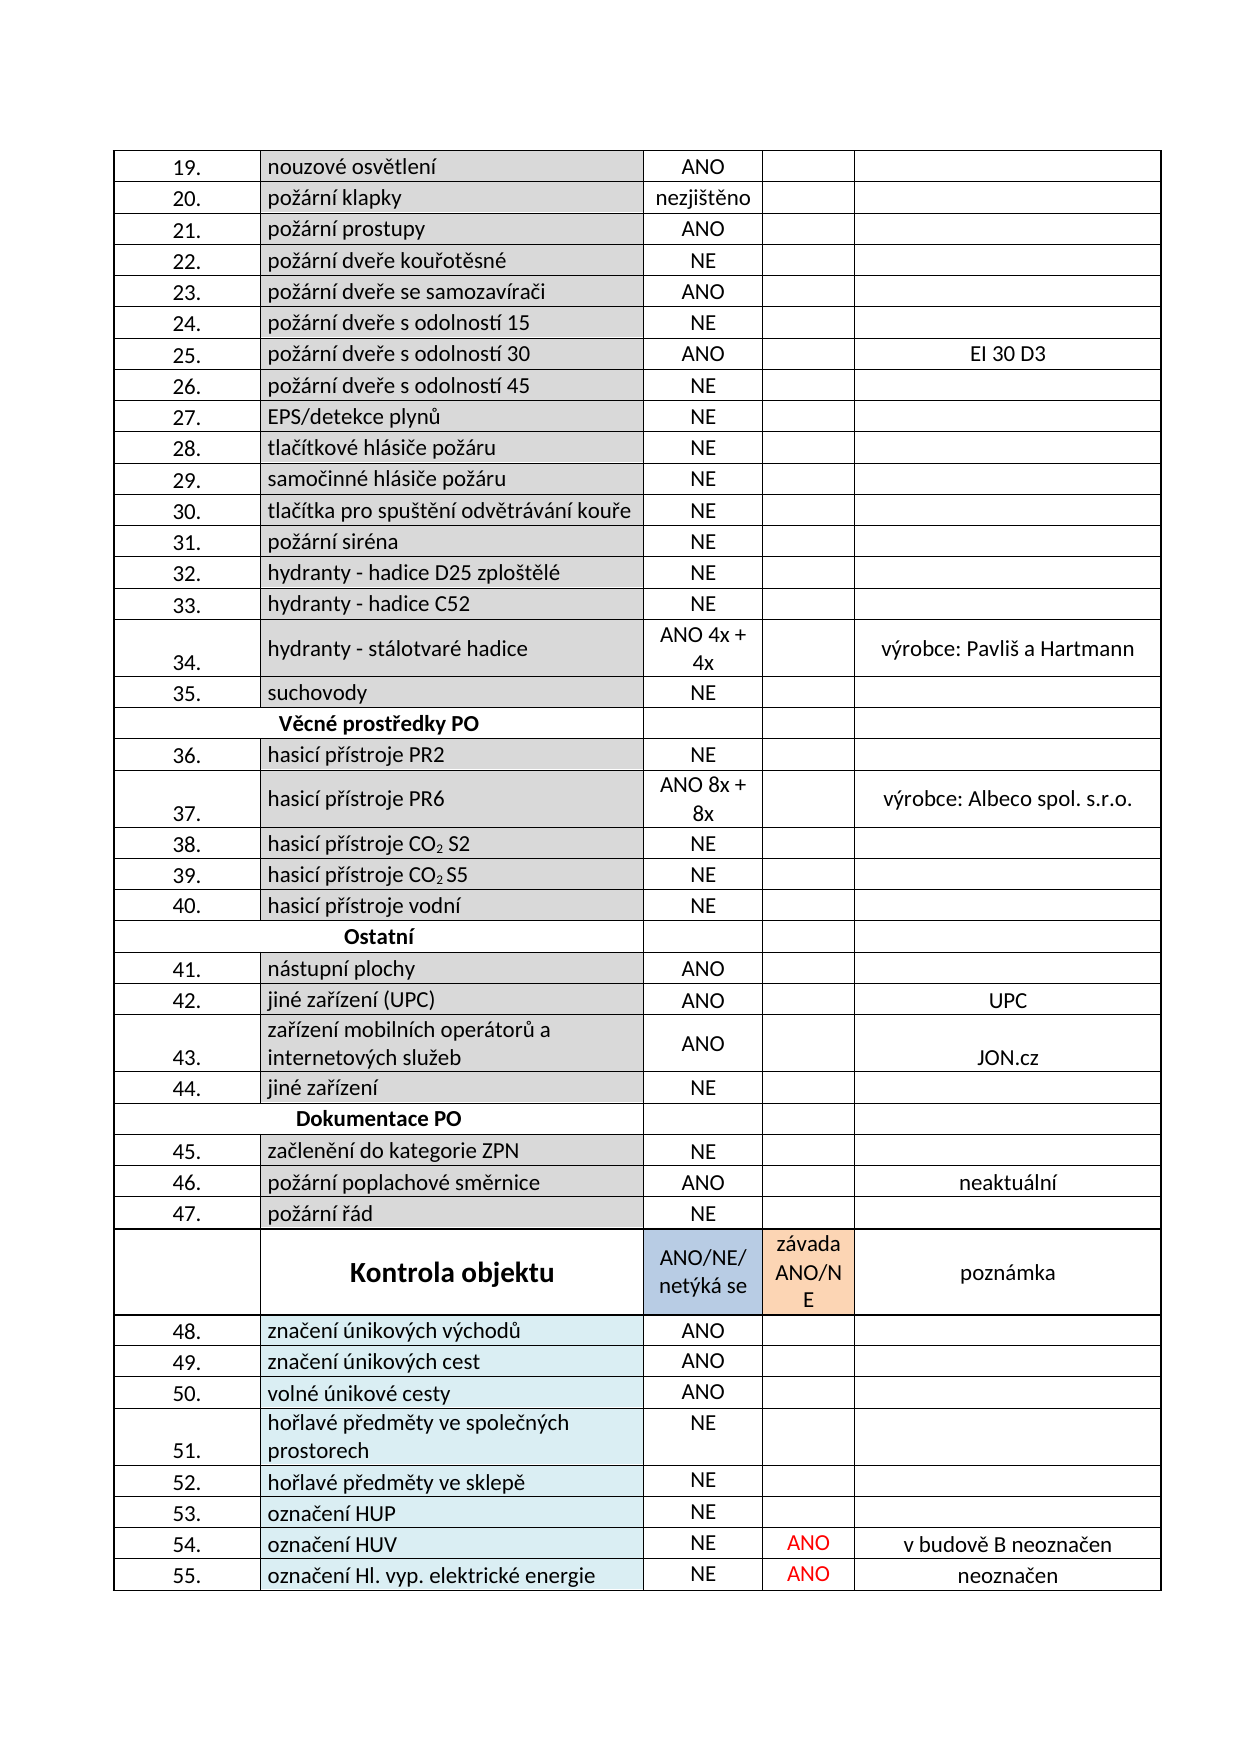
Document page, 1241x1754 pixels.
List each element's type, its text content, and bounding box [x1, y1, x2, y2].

table_cell 54. [115, 1528, 260, 1558]
table_cell [763, 828, 854, 858]
table_cell hořlavé předměty ve společných prostorech [261, 1409, 643, 1464]
table_cell ANO [644, 953, 762, 983]
table_cell 35. [115, 677, 260, 707]
table_cell požární klapky [261, 182, 643, 212]
table_cell NE [644, 1197, 762, 1227]
table_cell tlačítka pro spuštění odvětrávání kouře [261, 495, 643, 525]
table_cell [855, 464, 1160, 494]
table_cell 48. [115, 1316, 260, 1345]
table_cell [763, 1346, 854, 1376]
table_cell [763, 1377, 854, 1407]
table_cell [855, 953, 1160, 983]
table_cell nástupní plochy [261, 953, 643, 983]
table_cell zařízení mobilních operátorů a internetových služeb [261, 1015, 643, 1071]
table_cell [763, 245, 854, 275]
table_cell [763, 984, 854, 1014]
table_cell 20. [115, 182, 260, 212]
table_cell NE [644, 1497, 762, 1527]
table_cell hasicí přístroje CO2 S2 [261, 828, 643, 858]
table_cell ANO [644, 1166, 762, 1196]
table_cell [855, 182, 1160, 212]
table_cell [855, 921, 1160, 952]
table_cell 22. [115, 245, 260, 275]
table_cell 38. [115, 828, 260, 858]
table_cell [763, 526, 854, 556]
table_cell [855, 677, 1160, 707]
table_cell hydranty - hadice C52 [261, 589, 643, 619]
table_cell ANO [763, 1528, 854, 1558]
table_cell [763, 739, 854, 769]
table_cell požární poplachové směrnice [261, 1166, 643, 1196]
table_cell [763, 182, 854, 212]
table_cell [855, 214, 1160, 244]
table_cell požární dveře s odolností 15 [261, 307, 643, 337]
table_cell ANO [644, 276, 762, 306]
table_cell ANO 4x + 4x [644, 620, 762, 676]
table_cell požární dveře s odolností 45 [261, 370, 643, 400]
table_cell [763, 495, 854, 525]
table_cell [115, 1230, 260, 1314]
table_cell NE [644, 828, 762, 858]
table_cell 45. [115, 1135, 260, 1165]
table_cell [763, 1197, 854, 1227]
table_cell v budově B neoznačen [855, 1528, 1160, 1558]
table_cell [855, 708, 1160, 738]
table_cell Věcné prostředky PO [115, 708, 643, 738]
table_cell ANO [644, 339, 762, 369]
table_cell suchovody [261, 677, 643, 707]
table_cell NE [644, 1072, 762, 1102]
table_cell [763, 464, 854, 494]
table_cell [763, 1316, 854, 1345]
table_cell NE [644, 589, 762, 619]
table_cell požární dveře s odolností 30 [261, 339, 643, 369]
table_cell 24. [115, 307, 260, 337]
table_cell označení HUV [261, 1528, 643, 1558]
table_cell NE [644, 1559, 762, 1589]
table_cell 51. [115, 1409, 260, 1464]
table_cell NE [644, 1409, 762, 1464]
table_cell [763, 1497, 854, 1527]
table_cell [855, 557, 1160, 587]
table_cell značení únikových východů [261, 1316, 643, 1345]
table_cell [763, 1466, 854, 1496]
table_cell ANO/NE/ netýká se [644, 1230, 762, 1314]
table_cell začlenění do kategorie ZPN [261, 1135, 643, 1165]
table_cell požární dveře se samozavírači [261, 276, 643, 306]
table_cell EI 30 D3 [855, 339, 1160, 369]
table_cell NE [644, 890, 762, 920]
table_cell NE [644, 739, 762, 769]
table_cell 43. [115, 1015, 260, 1071]
table_cell [855, 276, 1160, 306]
table_cell [855, 589, 1160, 619]
table_cell 36. [115, 739, 260, 769]
table_cell 28. [115, 432, 260, 462]
table_cell výrobce: Pavliš a Hartmann [855, 620, 1160, 676]
table_cell jiné zařízení (UPC) [261, 984, 643, 1014]
table_cell [763, 620, 854, 676]
table_cell [763, 276, 854, 306]
table_cell ANO [644, 1377, 762, 1407]
table_cell požární řád [261, 1197, 643, 1227]
table_cell 39. [115, 859, 260, 889]
table_cell [855, 1377, 1160, 1407]
table_cell JON.cz [855, 1015, 1160, 1071]
table_cell jiné zařízení [261, 1072, 643, 1102]
table_cell 53. [115, 1497, 260, 1527]
table_cell [855, 307, 1160, 337]
table_cell NE [644, 1135, 762, 1165]
table_cell požární prostupy [261, 214, 643, 244]
table_cell označení Hl. vyp. elektrické energie [261, 1559, 643, 1589]
table_cell Kontrola objektu [261, 1230, 643, 1314]
table_cell volné únikové cesty [261, 1377, 643, 1407]
table_cell samočinné hlásiče požáru [261, 464, 643, 494]
table_cell 46. [115, 1166, 260, 1196]
table_cell [855, 1409, 1160, 1464]
table_cell [855, 1104, 1160, 1134]
table_cell [644, 1104, 762, 1134]
table_cell 33. [115, 589, 260, 619]
table_cell výrobce: Albeco spol. s.r.o. [855, 771, 1160, 827]
table_cell NE [644, 495, 762, 525]
table_cell [855, 1197, 1160, 1227]
table_cell [855, 401, 1160, 431]
table_cell Ostatní [115, 921, 643, 952]
table_cell NE [644, 245, 762, 275]
table_cell 23. [115, 276, 260, 306]
table_cell [855, 1466, 1160, 1496]
table_cell [763, 890, 854, 920]
table_cell [855, 890, 1160, 920]
table_cell [763, 214, 854, 244]
table_cell [855, 526, 1160, 556]
table_cell [855, 1497, 1160, 1527]
table_cell 32. [115, 557, 260, 587]
table_cell hořlavé předměty ve sklepě [261, 1466, 643, 1496]
table_cell 19. [115, 151, 260, 181]
table_cell ANO [644, 151, 762, 181]
table_cell [855, 151, 1160, 181]
table_cell 47. [115, 1197, 260, 1227]
table_cell značení únikových cest [261, 1346, 643, 1376]
table_cell 34. [115, 620, 260, 676]
table_cell 42. [115, 984, 260, 1014]
table_cell [763, 677, 854, 707]
table_cell [763, 1166, 854, 1196]
table_cell [855, 739, 1160, 769]
table_cell 41. [115, 953, 260, 983]
table_cell nouzové osvětlení [261, 151, 643, 181]
table_cell [763, 1135, 854, 1165]
table_cell NE [644, 464, 762, 494]
table_cell [763, 953, 854, 983]
table_cell EPS/detekce plynů [261, 401, 643, 431]
table_cell 52. [115, 1466, 260, 1496]
table_cell [763, 307, 854, 337]
table_cell [855, 1316, 1160, 1345]
table_cell [763, 370, 854, 400]
table_cell NE [644, 401, 762, 431]
table_cell 27. [115, 401, 260, 431]
table_cell [855, 1072, 1160, 1102]
table_cell [855, 370, 1160, 400]
table_cell [644, 921, 762, 952]
table_cell ANO [644, 214, 762, 244]
table_cell poznámka [855, 1230, 1160, 1314]
table_cell 44. [115, 1072, 260, 1102]
table_cell 21. [115, 214, 260, 244]
table_cell ANO [644, 984, 762, 1014]
table_cell 26. [115, 370, 260, 400]
table_cell 29. [115, 464, 260, 494]
table_cell UPC [855, 984, 1160, 1014]
table_cell [855, 859, 1160, 889]
table_cell 55. [115, 1559, 260, 1589]
table_cell [763, 1409, 854, 1464]
table_cell hasicí přístroje PR6 [261, 771, 643, 827]
table_cell nezjištěno [644, 182, 762, 212]
table_cell 37. [115, 771, 260, 827]
table_cell požární dveře kouřotěsné [261, 245, 643, 275]
table_cell [763, 589, 854, 619]
table_cell 30. [115, 495, 260, 525]
table_cell hasicí přístroje PR2 [261, 739, 643, 769]
table_cell [855, 432, 1160, 462]
table_cell [763, 1104, 854, 1134]
table_cell [763, 921, 854, 952]
table_cell požární siréna [261, 526, 643, 556]
table_cell neoznačen [855, 1559, 1160, 1589]
table_cell [855, 1346, 1160, 1376]
table_cell [763, 859, 854, 889]
table_cell [855, 1135, 1160, 1165]
table_cell ANO [644, 1346, 762, 1376]
table_cell NE [644, 859, 762, 889]
table_cell [763, 339, 854, 369]
table_cell 40. [115, 890, 260, 920]
table_cell tlačítkové hlásiče požáru [261, 432, 643, 462]
table_cell [763, 401, 854, 431]
table_cell 31. [115, 526, 260, 556]
table_cell NE [644, 432, 762, 462]
table_cell hasicí přístroje CO2 S5 [261, 859, 643, 889]
table_cell 49. [115, 1346, 260, 1376]
table_cell [763, 771, 854, 827]
table_cell ANO [644, 1316, 762, 1345]
table_cell [855, 828, 1160, 858]
table_cell NE [644, 370, 762, 400]
table_cell ANO [763, 1559, 854, 1589]
table_cell neaktuální [855, 1166, 1160, 1196]
table_cell 25. [115, 339, 260, 369]
table_cell hydranty - hadice D25 zploštělé [261, 557, 643, 587]
table_cell [763, 432, 854, 462]
table_cell ANO [644, 1015, 762, 1071]
table_cell NE [644, 1466, 762, 1496]
table_cell [763, 1015, 854, 1071]
table_cell NE [644, 307, 762, 337]
table_cell [644, 708, 762, 738]
table_cell ANO 8x + 8x [644, 771, 762, 827]
table_cell [763, 708, 854, 738]
table_cell [763, 151, 854, 181]
table_cell hasicí přístroje vodní [261, 890, 643, 920]
table_cell hydranty - stálotvaré hadice [261, 620, 643, 676]
table_cell [855, 245, 1160, 275]
table_cell 50. [115, 1377, 260, 1407]
table_cell označení HUP [261, 1497, 643, 1527]
table_cell NE [644, 677, 762, 707]
table_cell NE [644, 526, 762, 556]
table_cell Dokumentace PO [115, 1104, 643, 1134]
table_cell závada ANO/NE [763, 1230, 854, 1314]
table_cell [763, 557, 854, 587]
table_cell [855, 495, 1160, 525]
table_cell NE [644, 557, 762, 587]
table_cell NE [644, 1528, 762, 1558]
table_cell [763, 1072, 854, 1102]
